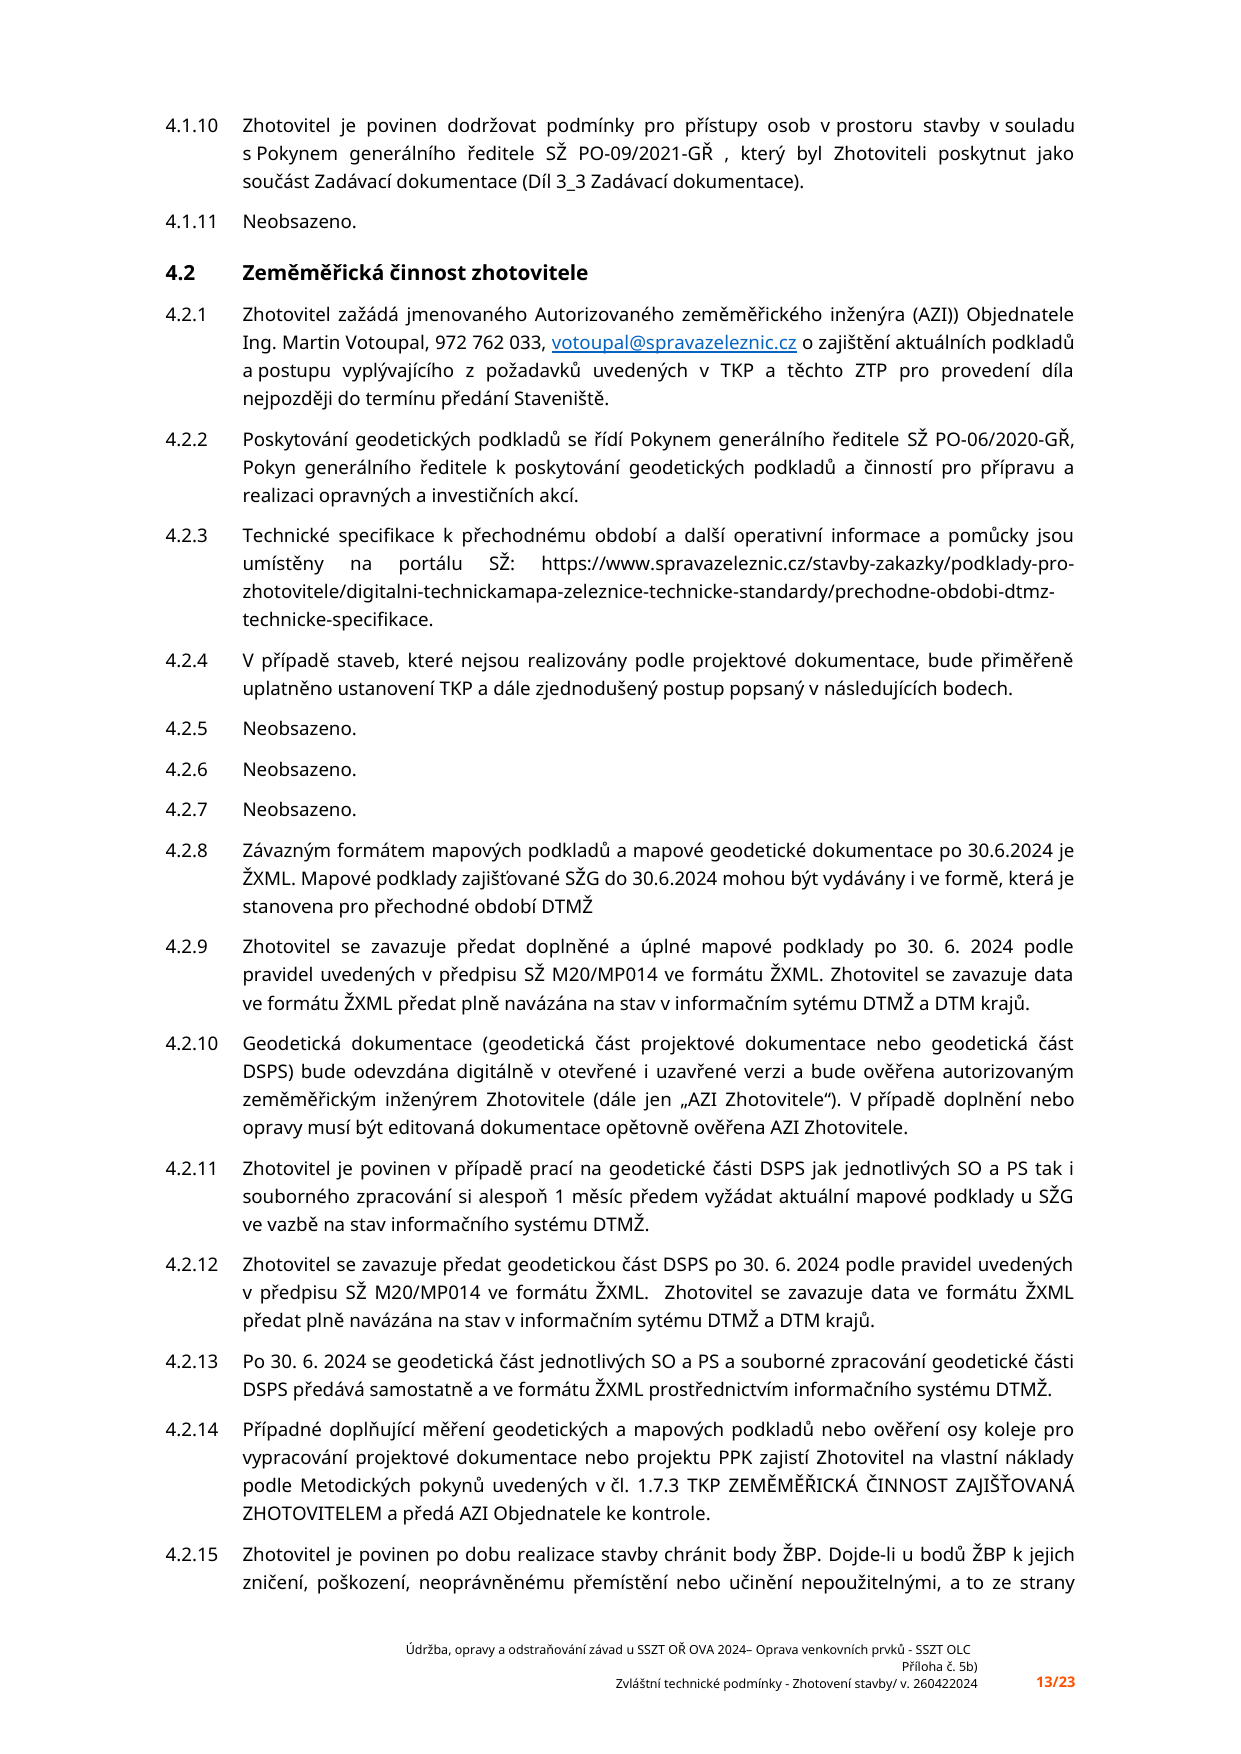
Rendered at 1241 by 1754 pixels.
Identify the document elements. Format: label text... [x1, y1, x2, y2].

text Neobsazeno. [165, 716, 1075, 741]
text Neobsazeno. [165, 797, 1075, 822]
text Po 30. 6. 2024 se geodetická část jednotlivých SO a PS a souborné zpracování geodetické části DSPS předává samostatně a ve formátu ŽXML prostřednictvím informačního systému DTMŽ. [165, 1348, 1075, 1402]
text Zhotovitel se zavazuje předat geodetickou část DSPS po 30. 6. 2024 podle pravidel uvedených v předpisu SŽ M20/MP014 ve formátu ŽXML. Zhotovitel se zavazuje data ve formátu ŽXML předat plně navázána na stav v informačním sytému DTMŽ a DTM krajů. [165, 1251, 1075, 1333]
text Zhotovitel je povinen v případě prací na geodetické části DSPS jak jednotlivých SO a PS tak i souborného zpracování si alespoň 1 měsíc předem vyžádat aktuální mapové podklady u SŽG ve vazbě na stav informačního systému DTMŽ. [165, 1155, 1075, 1236]
text Případné doplňující měření geodetických a mapových podkladů nebo ověření osy koleje pro vypracování projektové dokumentace nebo projektu PPK zajistí Zhotovitel na vlastní náklady podle Metodických pokynů uvedených v čl. 1.7.3 TKP ZEMĚMĚŘICKÁ ČINNOST ZAJIŠŤOVANÁ ZHOTOVITELEM a předá AZI Objednatele ke kontrole. [165, 1417, 1075, 1526]
text Zeměměřická činnost zhotovitele [165, 258, 1075, 286]
text Neobsazeno. [165, 209, 1075, 234]
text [165, 1541, 1075, 1595]
text Poskytování geodetických podkladů se řídí Pokynem generálního ředitele SŽ PO-06/2020-GŘ, Pokyn generálního ředitele k poskytování geodetických podkladů a činností pro přípravu a realizaci opravných a investičních akcí. [165, 426, 1075, 507]
text Zhotovitel se zavazuje předat doplněné a úplné mapové podklady po 30. 6. 2024 podle pravidel uvedených v předpisu SŽ M20/MP014 ve formátu ŽXML. Zhotovitel se zavazuje data ve formátu ŽXML předat plně navázána na stav v informačním sytému DTMŽ a DTM krajů. [165, 934, 1075, 1015]
text Geodetická dokumentace (geodetická část projektové dokumentace nebo geodetická část DSPS) bude odevzdána digitálně v otevřené i uzavřené verzi a bude ověřena autorizovaným zeměměřickým inženýrem Zhotovitele (dále jen „AZI Zhotovitele“). V případě doplnění nebo opravy musí být editovaná dokumentace opětovně ověřena AZI Zhotovitele. [165, 1030, 1075, 1140]
text Závazným formátem mapových podkladů a mapové geodetické dokumentace po 30.6.2024 je ŽXML. Mapové podklady zajišťované SŽG do 30.6.2024 mohou být vydávány i ve formě, která je stanovena pro přechodné období DTMŽ [165, 837, 1075, 919]
text Technické specifikace k přechodnému období a další operativní informace a pomůcky jsou umístěny na portálu SŽ: https://www.spravazeleznic.cz/stavby-zakazky/podklady-pro-zhotovitele/digitalni-technickamapa-zeleznice-technicke-standardy/prechodne-obdobi-dtmz-technicke-specifikace. [165, 522, 1075, 632]
text Zhotovitel zažádá jmenovaného Autorizovaného zeměměřického inženýra (AZI)) Objednatele Ing. Martin Votoupal, 972 762 033, votoupal@spravazeleznic.cz o zajištění aktuálních podkladů a postupu vyplývajícího z požadavků uvedených v TKP a těchto ZTP pro provedení díla nejpozději do termínu předání Staveniště. [165, 301, 1075, 411]
text Zhotovitel je povinen dodržovat podmínky pro přístupy osob v prostoru stavby v souladu s Pokynem generálního ředitele SŽ PO-09/2021-GŘ , který byl Zhotoviteli poskytnut jako součást Zadávací dokumentace (Díl 3_3 Zadávací dokumentace). [165, 112, 1075, 194]
text V případě staveb, které nejsou realizovány podle projektové dokumentace, bude přiměřeně uplatněno ustanovení TKP a dále zjednodušený postup popsaný v následujících bodech. [165, 647, 1075, 701]
text Neobsazeno. [165, 756, 1075, 782]
